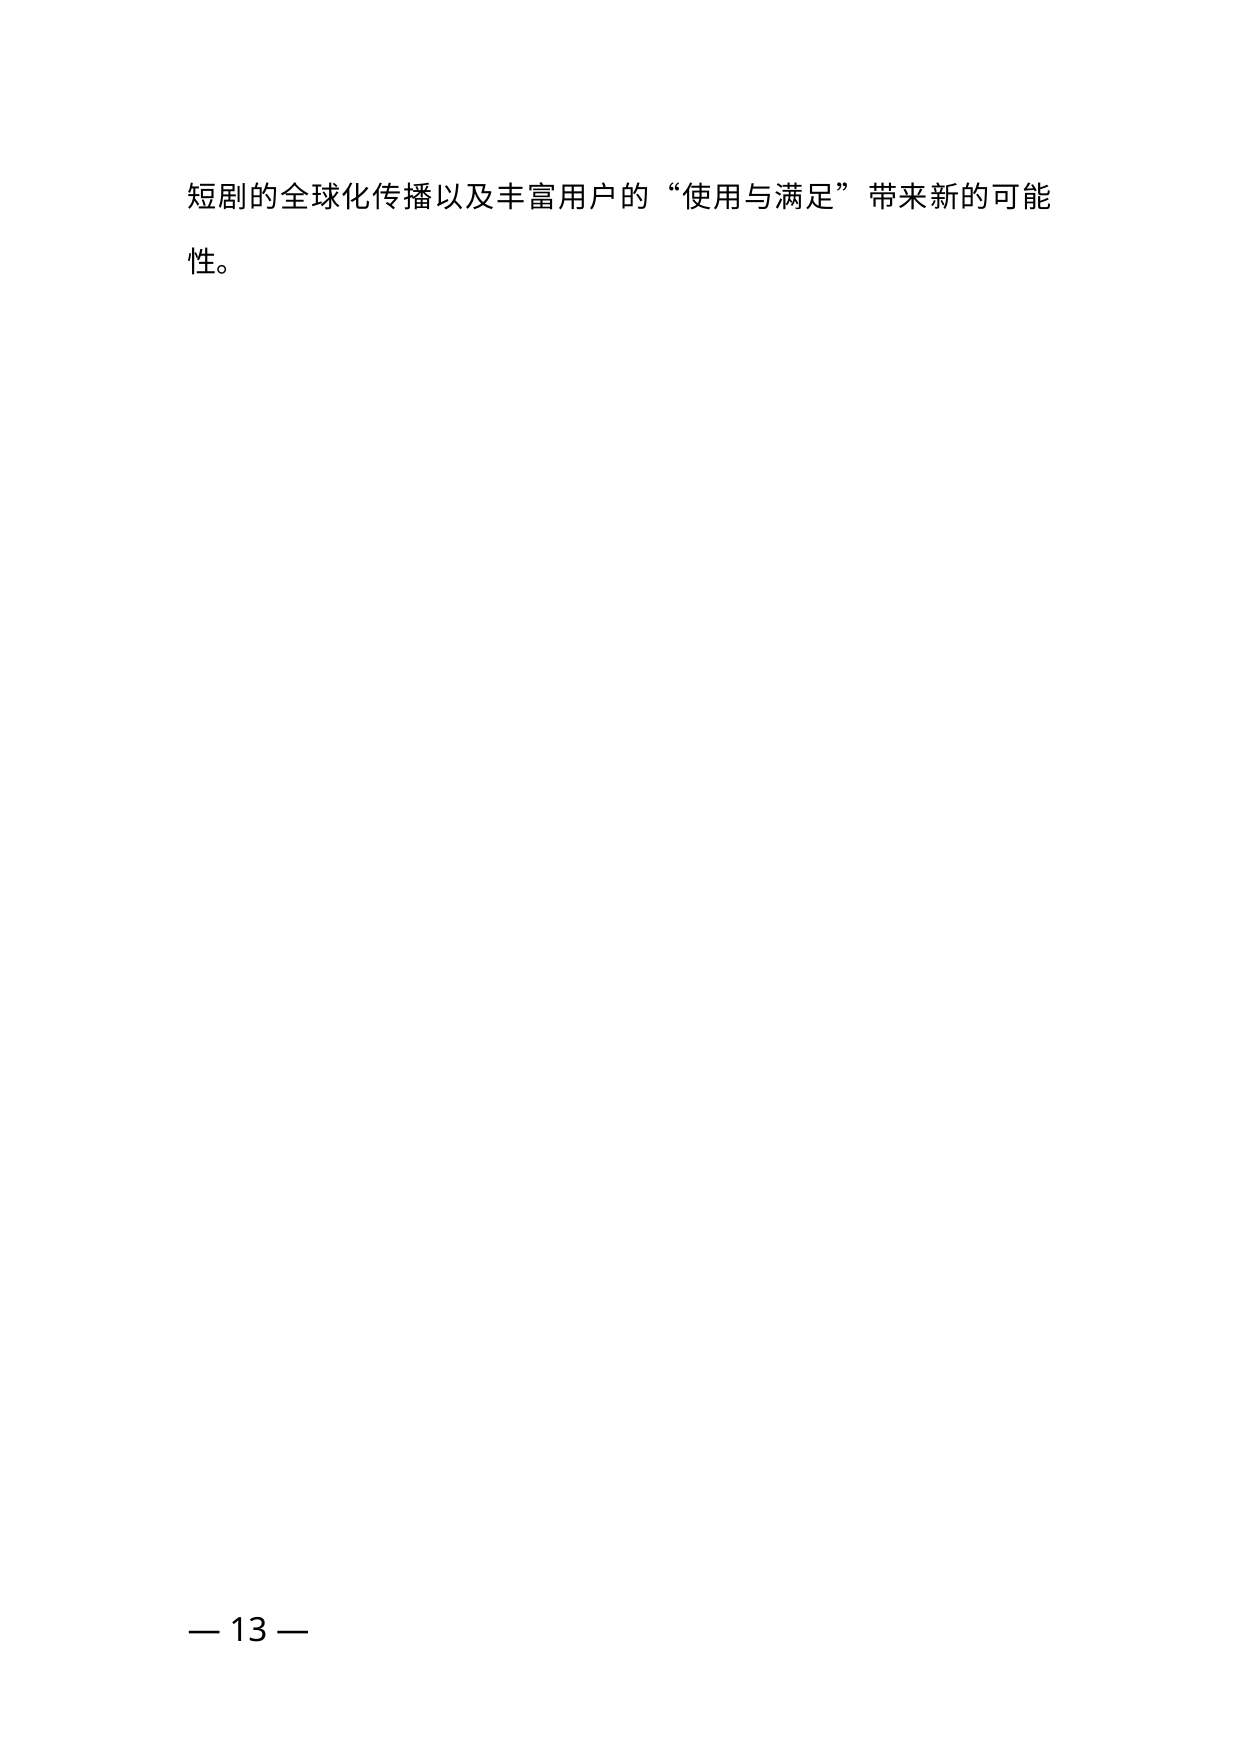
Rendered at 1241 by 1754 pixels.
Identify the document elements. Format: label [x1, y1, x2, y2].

text [187, 162, 1053, 292]
